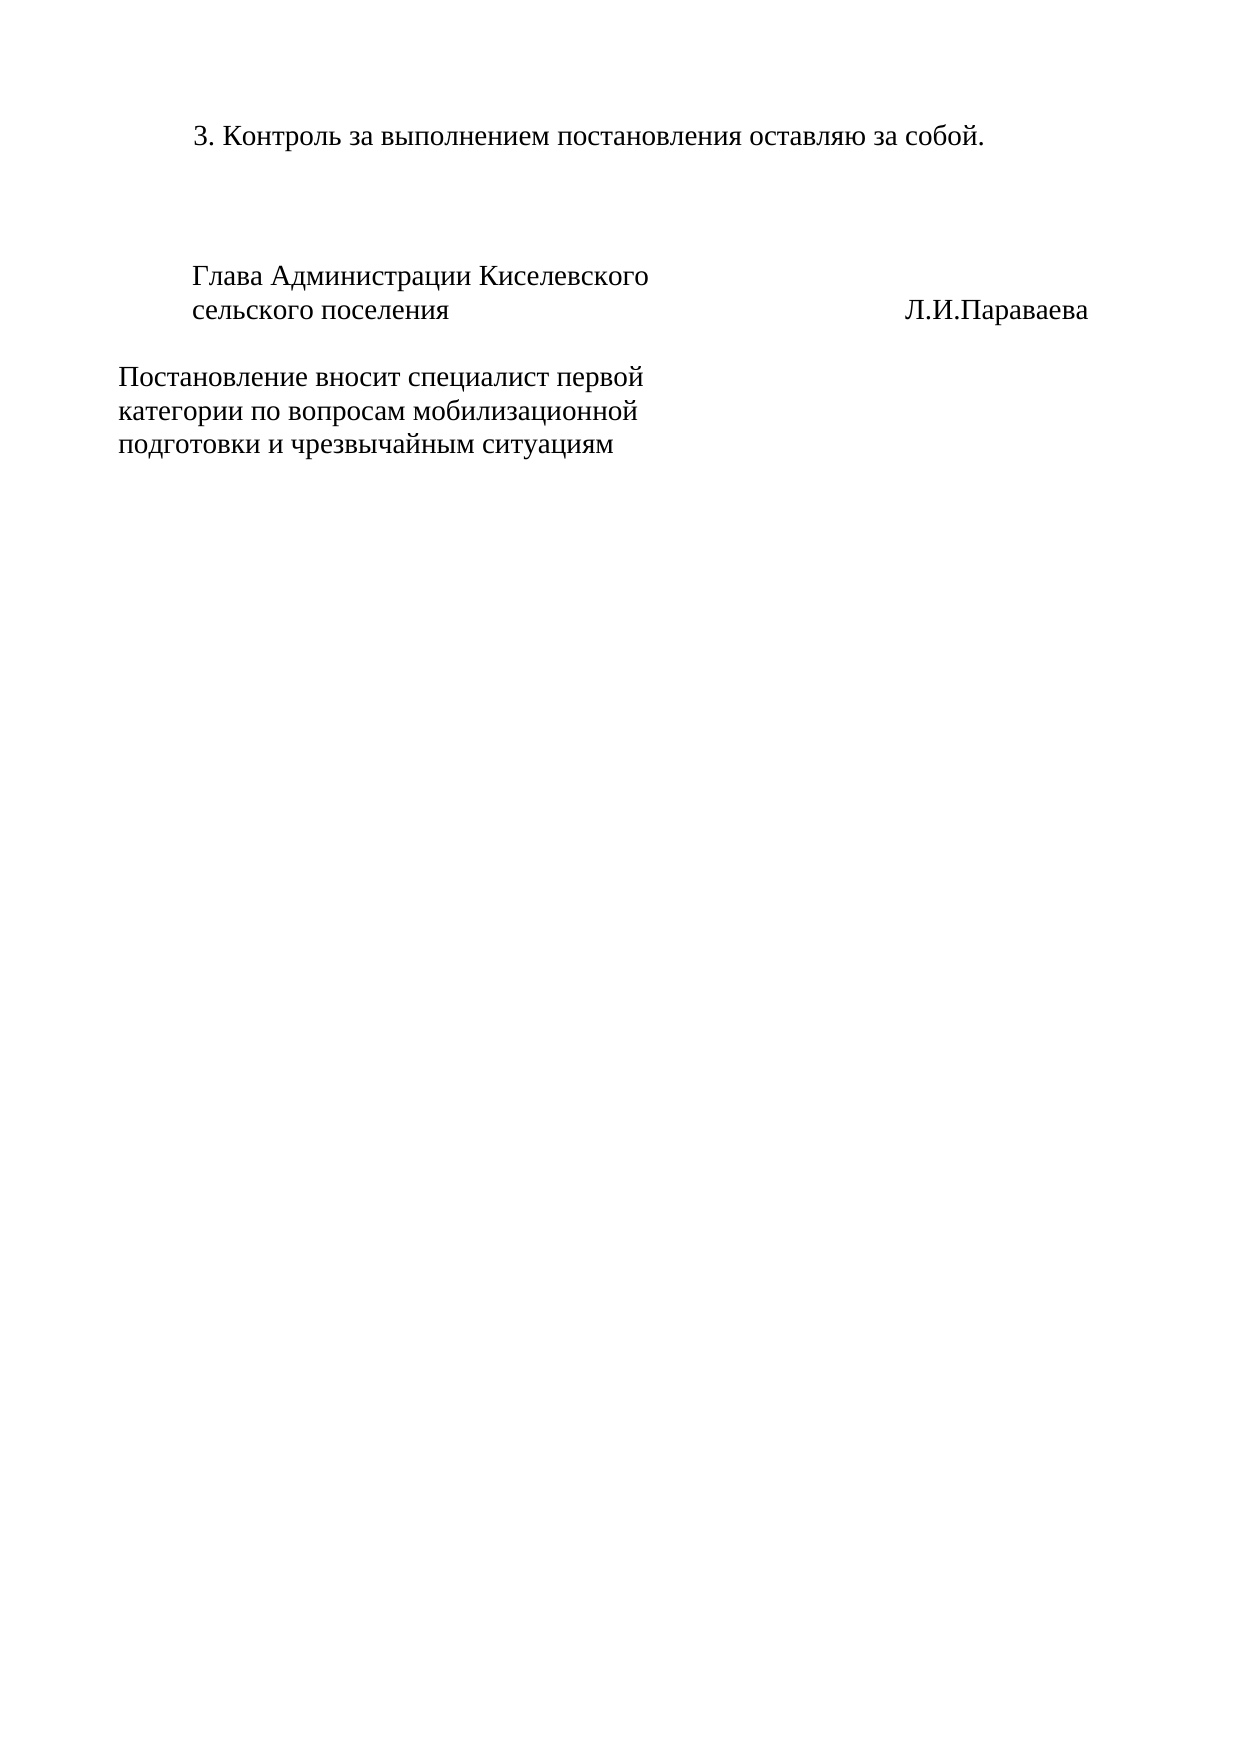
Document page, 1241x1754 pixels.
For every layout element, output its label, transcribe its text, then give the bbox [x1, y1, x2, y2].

text подготовки и чрезвычайным ситуациям [118, 426, 1181, 460]
text 3. Контроль за выполнением постановления оставляю за собой. [118, 118, 1181, 152]
text категории по вопросам мобилизационной [118, 393, 1181, 426]
text сельского поселения Л.И.Параваева [192, 292, 1181, 326]
text Постановление вносит специалист первой [118, 359, 1181, 393]
text Глава Администрации Киселевского [192, 258, 1181, 292]
